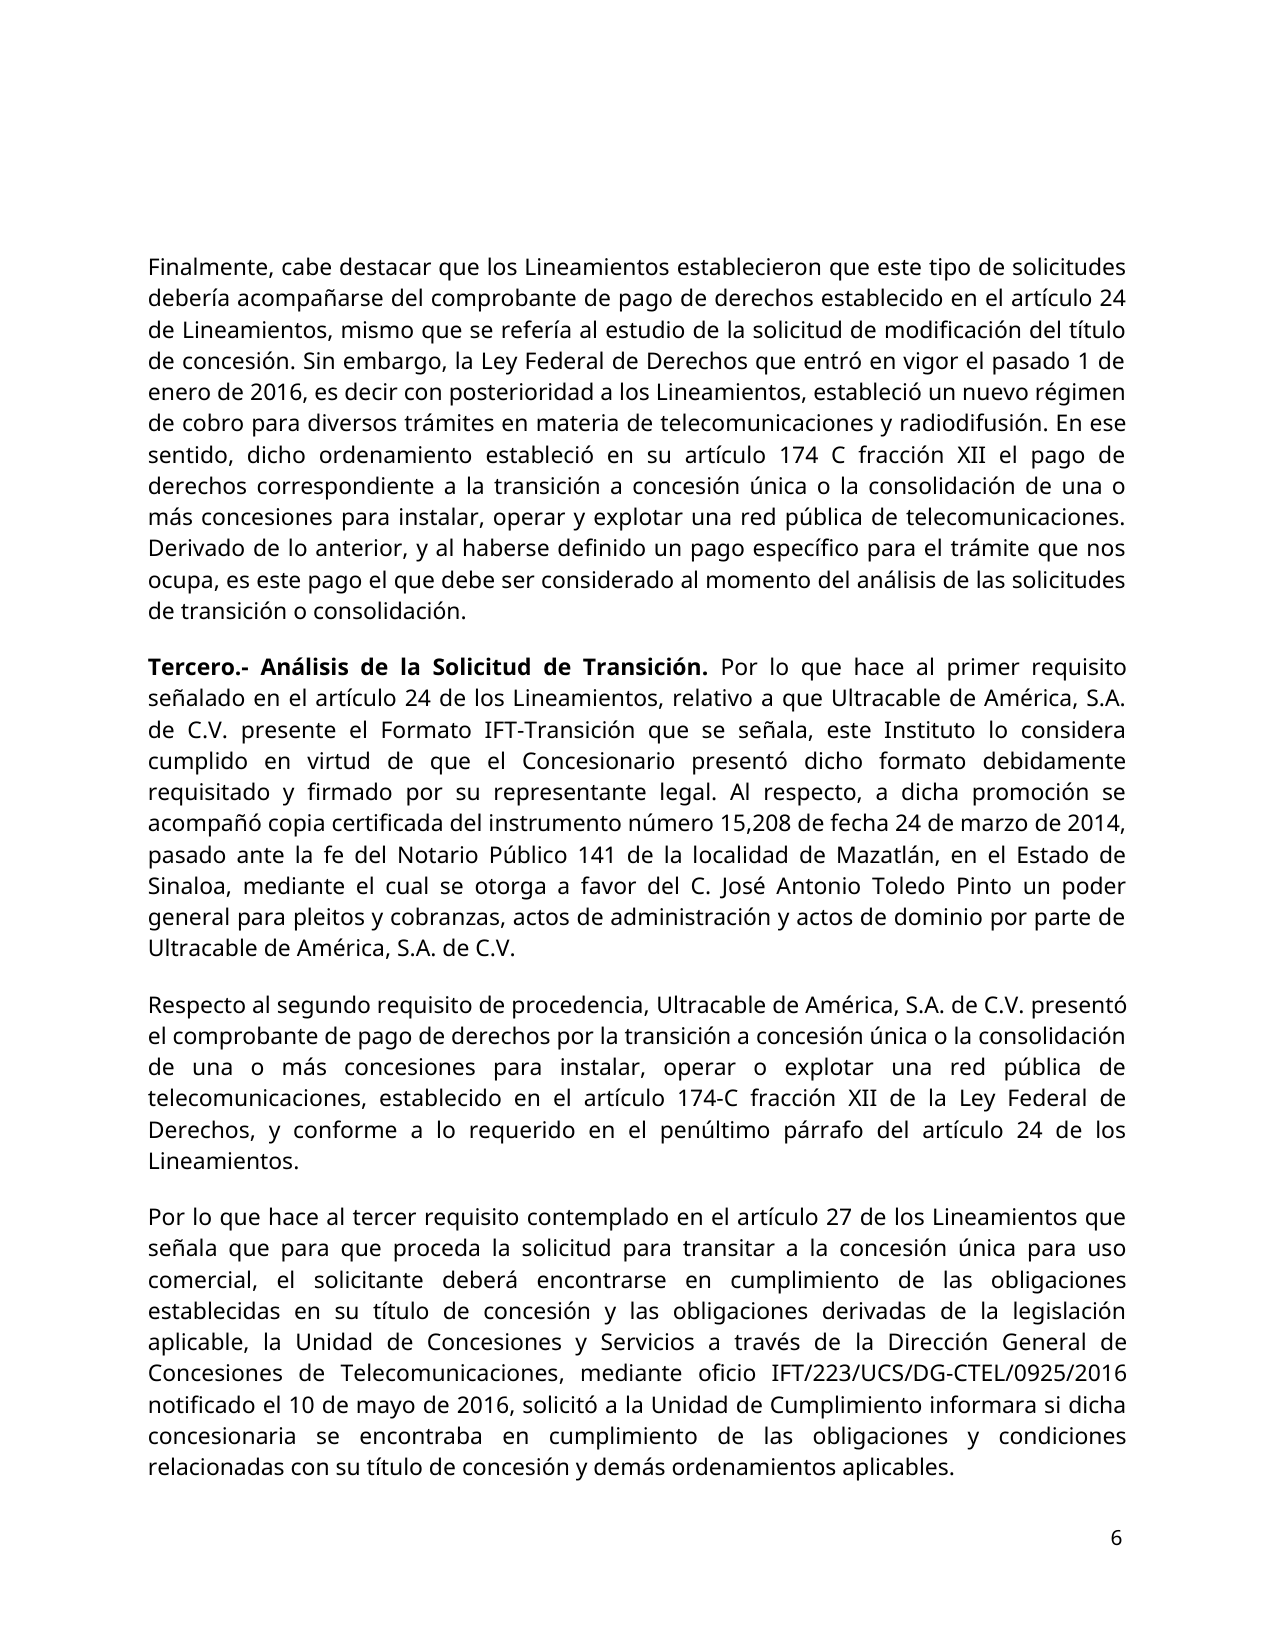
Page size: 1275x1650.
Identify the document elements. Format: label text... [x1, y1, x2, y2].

text Respecto al segundo requisito de procedencia, Ultracable de América, S.A. de C.V. presentó el comprobante de pago de derechos por la transición a concesión única o la consolidación de una o más concesiones para instalar, operar o explotar una red pública de telecomunicaciones, establecido en el artículo 174-C fracción XII de la Ley Federal de Derechos, y conforme a lo requerido en el penúltimo párrafo del artículo 24 de los Lineamientos. [148, 988, 1127, 1176]
text Por lo que hace al tercer requisito contemplado en el artículo 27 de los Lineamientos que señala que para que proceda la solicitud para transitar a la concesión única para uso comercial, el solicitante deberá encontrarse en cumplimiento de las obligaciones establecidas en su título de concesión y las obligaciones derivadas de la legislación aplicable, la Unidad de Concesiones y Servicios a través de la Dirección General de Concesiones de Telecomunicaciones, mediante oficio IFT/223/UCS/DG-CTEL/0925/2016 notificado el 10 de mayo de 2016, solicitó a la Unidad de Cumplimiento informara si dicha concesionaria se encontraba en cumplimiento de las obligaciones y condiciones relacionadas con su título de concesión y demás ordenamientos aplicables. [148, 1201, 1127, 1482]
text Tercero.- Análisis de la Solicitud de Transición. Por lo que hace al primer requisito señalado en el artículo 24 de los Lineamientos, relativo a que Ultracable de América, S.A. de C.V. presente el Formato IFT-Transición que se señala, este Instituto lo considera cumplido en virtud de que el Concesionario presentó dicho formato debidamente requisitado y firmado por su representante legal. Al respecto, a dicha promoción se acompañó copia certificada del instrumento número 15,208 de fecha 24 de marzo de 2014, pasado ante la fe del Notario Público 141 de la localidad de Mazatlán, en el Estado de Sinaloa, mediante el cual se otorga a favor del C. José Antonio Toledo Pinto un poder general para pleitos y cobranzas, actos de administración y actos de dominio por parte de Ultracable de América, S.A. de C.V. [148, 651, 1127, 963]
text Finalmente, cabe destacar que los Lineamientos establecieron que este tipo de solicitudes debería acompañarse del comprobante de pago de derechos establecido en el artículo 24 de Lineamientos, mismo que se refería al estudio de la solicitud de modificación del título de concesión. Sin embargo, la Ley Federal de Derechos que entró en vigor el pasado 1 de enero de 2016, es decir con posterioridad a los Lineamientos, estableció un nuevo régimen de cobro para diversos trámites en materia de telecomunicaciones y radiodifusión. En ese sentido, dicho ordenamiento estableció en su artículo 174 C fracción XII el pago de derechos correspondiente a la transición a concesión única o la consolidación de una o más concesiones para instalar, operar y explotar una red pública de telecomunicaciones. Derivado de lo anterior, y al haberse definido un pago específico para el trámite que nos ocupa, es este pago el que debe ser considerado al momento del análisis de las solicitudes de transición o consolidación. [148, 251, 1127, 626]
